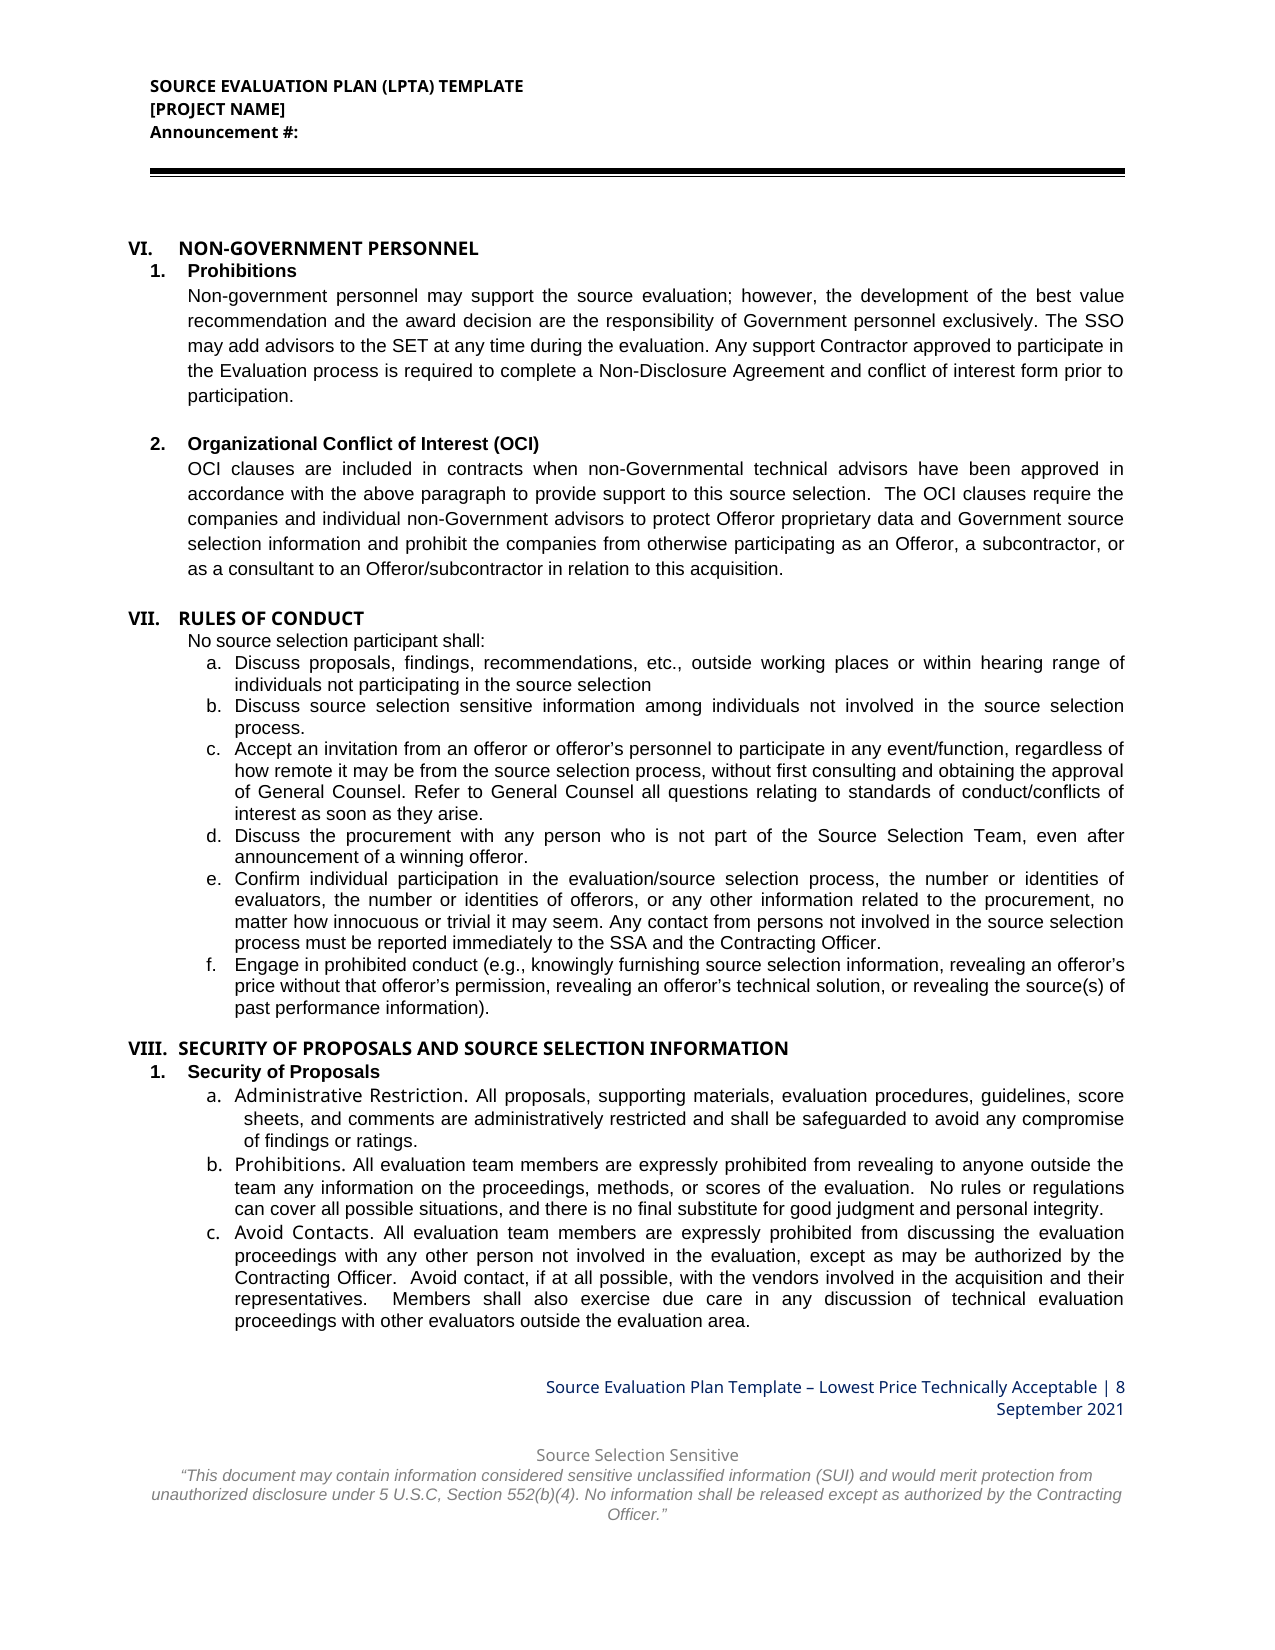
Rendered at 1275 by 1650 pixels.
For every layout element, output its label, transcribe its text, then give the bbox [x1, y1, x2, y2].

list Discuss proposals, findings, recommendations, etc., outside working places or within hearing range of individuals not participating in the source selection [206, 652, 1125, 695]
subtitle Prohibitions [150, 260, 1125, 282]
list Discuss the procurement with any person who is not part of the Source Selection Team, even after announcement of a winning offeror. [206, 824, 1125, 867]
subtitle NON-GOVERNMENT PERSONNEL [128, 235, 1125, 260]
subtitle Organizational Conflict of Interest (OCI) [150, 433, 1125, 455]
text Non-government personnel may support the source evaluation; however, the development of the best value recommendation and the award decision are the responsibility of Government personnel exclusively. The SSO may add advisors to the SET at any time during the evaluation. Any support Contractor approved to participate in the Evaluation process is required to complete a Non-Disclosure Agreement and conflict of interest form prior to participation. [187, 282, 1125, 407]
text No source selection participant shall: [187, 630, 1125, 652]
list Prohibitions. All evaluation team members are expressly prohibited from revealing to anyone outside the team any information on the proceedings, methods, or scores of the evaluation. No rules or regulations can cover all possible situations, and there is no final substitute for good judgment and personal integrity. [206, 1151, 1125, 1219]
text OCI clauses are included in contracts when non-Governmental technical advisors have been approved in accordance with the above paragraph to provide support to this source selection. The OCI clauses require the companies and individual non-Government advisors to protect Offeror proprietary data and Government source selection information and prohibit the companies from otherwise participating as an Offeror, a subcontractor, or as a consultant to an Offeror/subcontractor in relation to this acquisition. [187, 455, 1125, 580]
subtitle SECURITY OF PROPOSALS AND SOURCE SELECTION INFORMATION [128, 1035, 1125, 1061]
list Accept an invitation from an offeror or offeror’s personnel to participate in any event/function, regardless of how remote it may be from the source selection process, without first consulting and obtaining the approval of General Counsel. Refer to General Counsel all questions relating to standards of conduct/conflicts of interest as soon as they arise. [206, 738, 1125, 824]
subtitle Security of Proposals [150, 1061, 1125, 1082]
list Engage in prohibited conduct (e.g., knowingly furnishing source selection information, revealing an offeror’s price without that offeror’s permission, revealing an offeror’s technical solution, or revealing the source(s) of past performance information). [206, 954, 1125, 1018]
list Avoid Contacts. All evaluation team members are expressly prohibited from discussing the evaluation proceedings with any other person not involved in the evaluation, except as may be authorized by the Contracting Officer. Avoid contact, if at all possible, with the vendors involved in the acquisition and their representatives. Members shall also exercise due care in any discussion of technical evaluation proceedings with other evaluators outside the evaluation area. [206, 1219, 1125, 1331]
list Discuss source selection sensitive information among individuals not involved in the source selection process. [206, 695, 1125, 738]
list Confirm individual participation in the evaluation/source selection process, the number or identities of evaluators, the number or identities of offerors, or any other information related to the procurement, no matter how innocuous or trivial it may seem. Any contact from persons not involved in the source selection process must be reported immediately to the SSA and the Contracting Officer. [206, 867, 1125, 954]
list Administrative Restriction. All proposals, supporting materials, evaluation procedures, guidelines, score sheets, and comments are administratively restricted and shall be safeguarded to avoid any compromise of findings or ratings. [206, 1082, 1125, 1151]
subtitle RULES OF CONDUCT [128, 605, 1125, 630]
